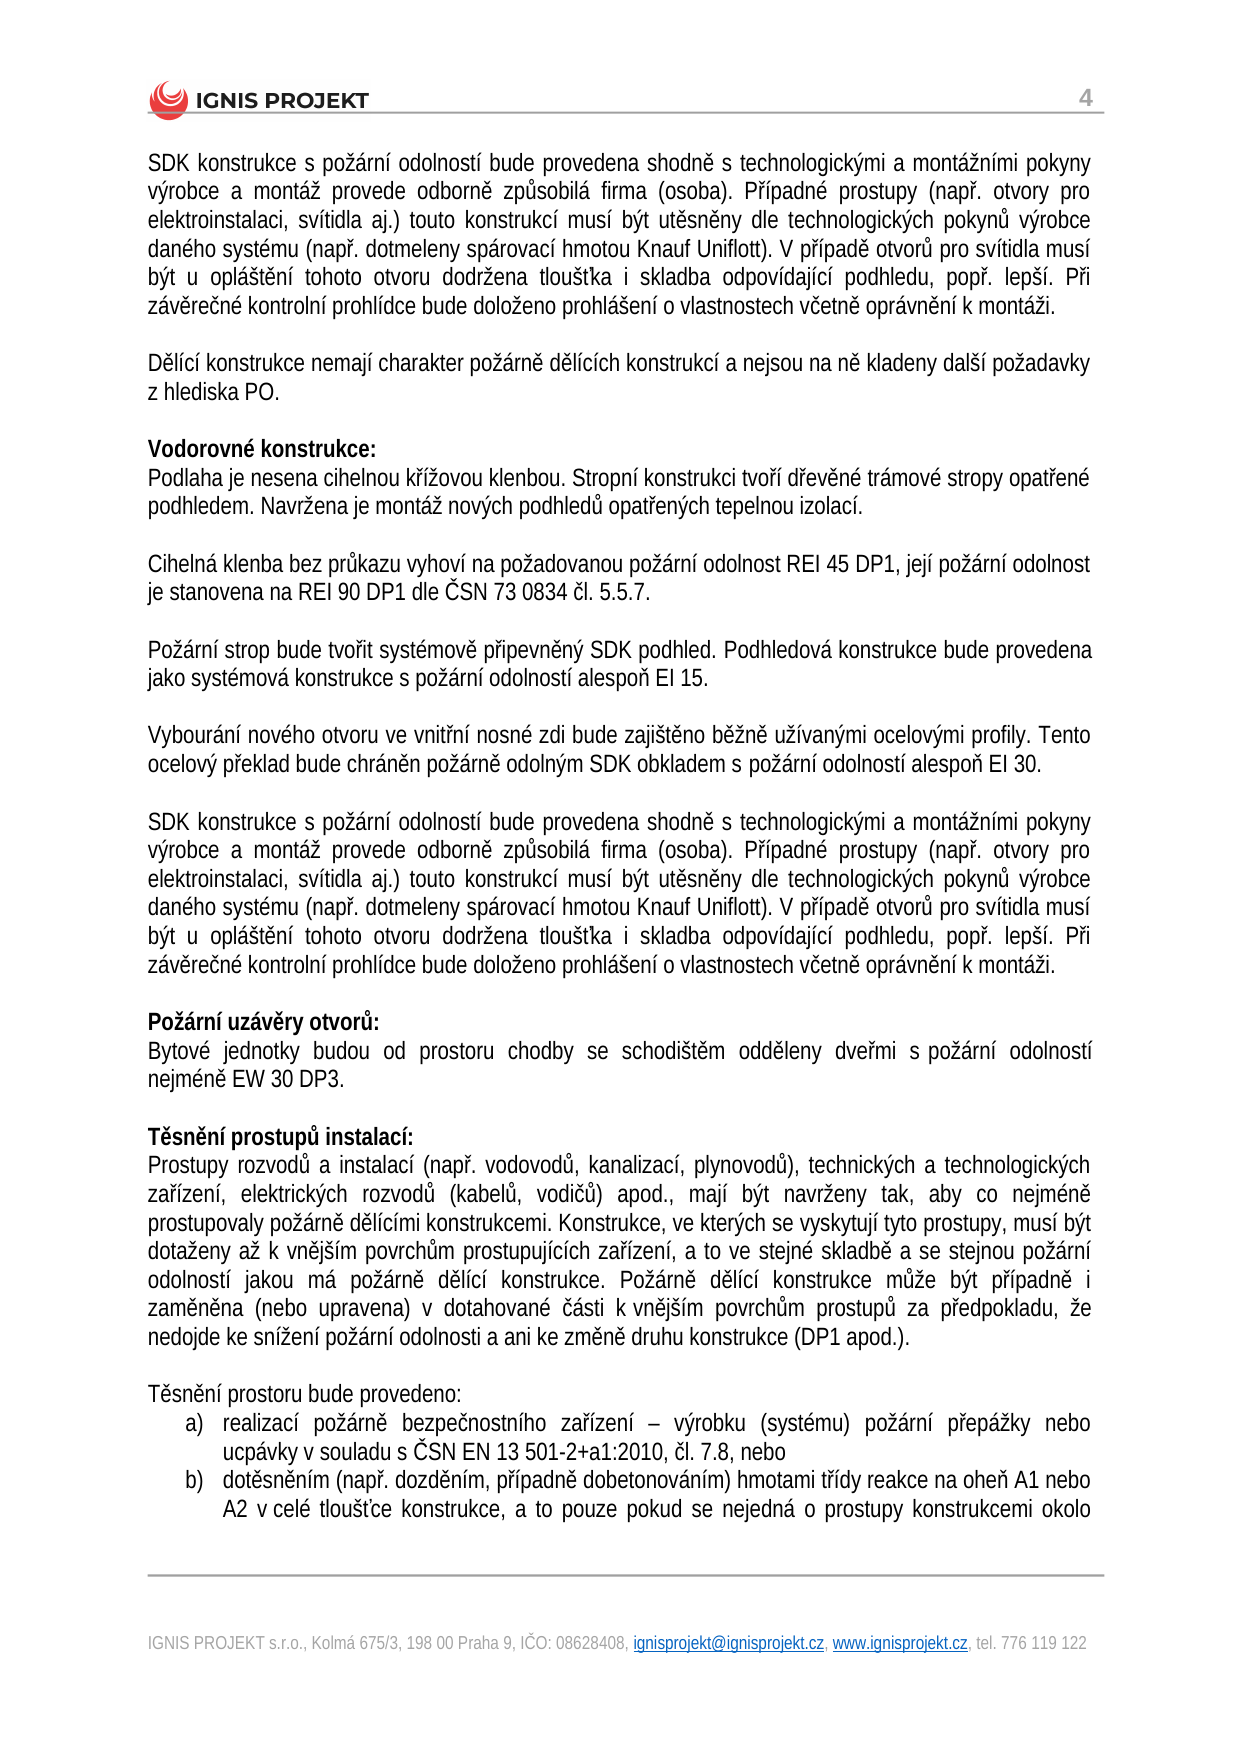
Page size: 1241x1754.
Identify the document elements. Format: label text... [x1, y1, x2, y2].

text Požární strop bude tvořit systémově připevněný SDK podhled. Podhledová konstrukce bude provedena jako systémová konstrukce s požární odolností alespoň EI 15. [148, 634, 1093, 692]
list realizací požárně bezpečnostního zařízení – výrobku (systému) požární přepážky nebo ucpávky v souladu s ČSN EN 13 501-2+a1:2010, čl. 7.8, nebo [185, 1408, 1093, 1465]
text Cihelná klenba bez průkazu vyhoví na požadovanou požární odolnost REI 45 DP1, její požární odolnost je stanovena na REI 90 DP1 dle ČSN 73 0834 čl. 5.5.7. [148, 549, 1093, 606]
text Těsnění prostupů instalací: [148, 1122, 1093, 1150]
text SDK konstrukce s požární odolností bude provedena shodně s technologickými a montážními pokyny výrobce a montáž provede odborně způsobilá firma (osoba). Případné prostupy (např. otvory pro elektroinstalaci, svítidla aj.) touto konstrukcí musí být utěsněny dle technologických pokynů výrobce daného systému (např. dotmeleny spárovací hmotou Knauf Uniflott). V případě otvorů pro svítidla musí být u opláštění tohoto otvoru dodržena tloušťka i skladba odpovídající podhledu, popř. lepší. Při závěrečné kontrolní prohlídce bude doloženo prohlášení o vlastnostech včetně oprávnění k montáži. [148, 148, 1093, 319]
text Požární uzávěry otvorů: [148, 1007, 1093, 1036]
text Těsnění prostoru bude provedeno: [148, 1379, 1093, 1408]
text SDK konstrukce s požární odolností bude provedena shodně s technologickými a montážními pokyny výrobce a montáž provede odborně způsobilá firma (osoba). Případné prostupy (např. otvory pro elektroinstalaci, svítidla aj.) touto konstrukcí musí být utěsněny dle technologických pokynů výrobce daného systému (např. dotmeleny spárovací hmotou Knauf Uniflott). V případě otvorů pro svítidla musí být u opláštění tohoto otvoru dodržena tloušťka i skladba odpovídající podhledu, popř. lepší. Při závěrečné kontrolní prohlídce bude doloženo prohlášení o vlastnostech včetně oprávnění k montáži. [148, 806, 1093, 978]
picture [146, 79, 372, 122]
text Vodorovné konstrukce: [148, 434, 1093, 463]
text Dělící konstrukce nemají charakter požárně dělících konstrukcí a nejsou na ně kladeny další požadavky z hlediska PO. [148, 348, 1093, 405]
text Bytové jednotky budou od prostoru chodby se schodištěm odděleny dveřmi s požární odolností nejméně EW 30 DP3. [148, 1036, 1093, 1093]
text Vybourání nového otvoru ve vnitřní nosné zdi bude zajištěno běžně užívanými ocelovými profily. Tento ocelový překlad bude chráněn požárně odolným SDK obkladem s požární odolností alespoň EI 30. [148, 721, 1093, 778]
text Prostupy rozvodů a instalací (např. vodovodů, kanalizací, plynovodů), technických a technologických zařízení, elektrických rozvodů (kabelů, vodičů) apod., mají být navrženy tak, aby co nejméně prostupovaly požárně dělícími konstrukcemi. Konstrukce, ve kterých se vyskytují tyto prostupy, musí být dotaženy až k vnějším povrchům prostupujících zařízení, a to ve stejné skladbě a se stejnou požární odolností jakou má požárně dělící konstrukce. Požárně dělící konstrukce může být případně i zaměněna (nebo upravena) v dotahované části k vnějším povrchům prostupů za předpokladu, že nedojde ke snížení požární odolnosti a ani ke změně druhu konstrukce (DP1 apod.). [148, 1150, 1093, 1351]
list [185, 1465, 1093, 1523]
text Podlaha je nesena cihelnou křížovou klenbou. Stropní konstrukci tvoří dřevěné trámové stropy opatřené podhledem. Navržena je montáž nových podhledů opatřených tepelnou izolací. [148, 463, 1093, 520]
